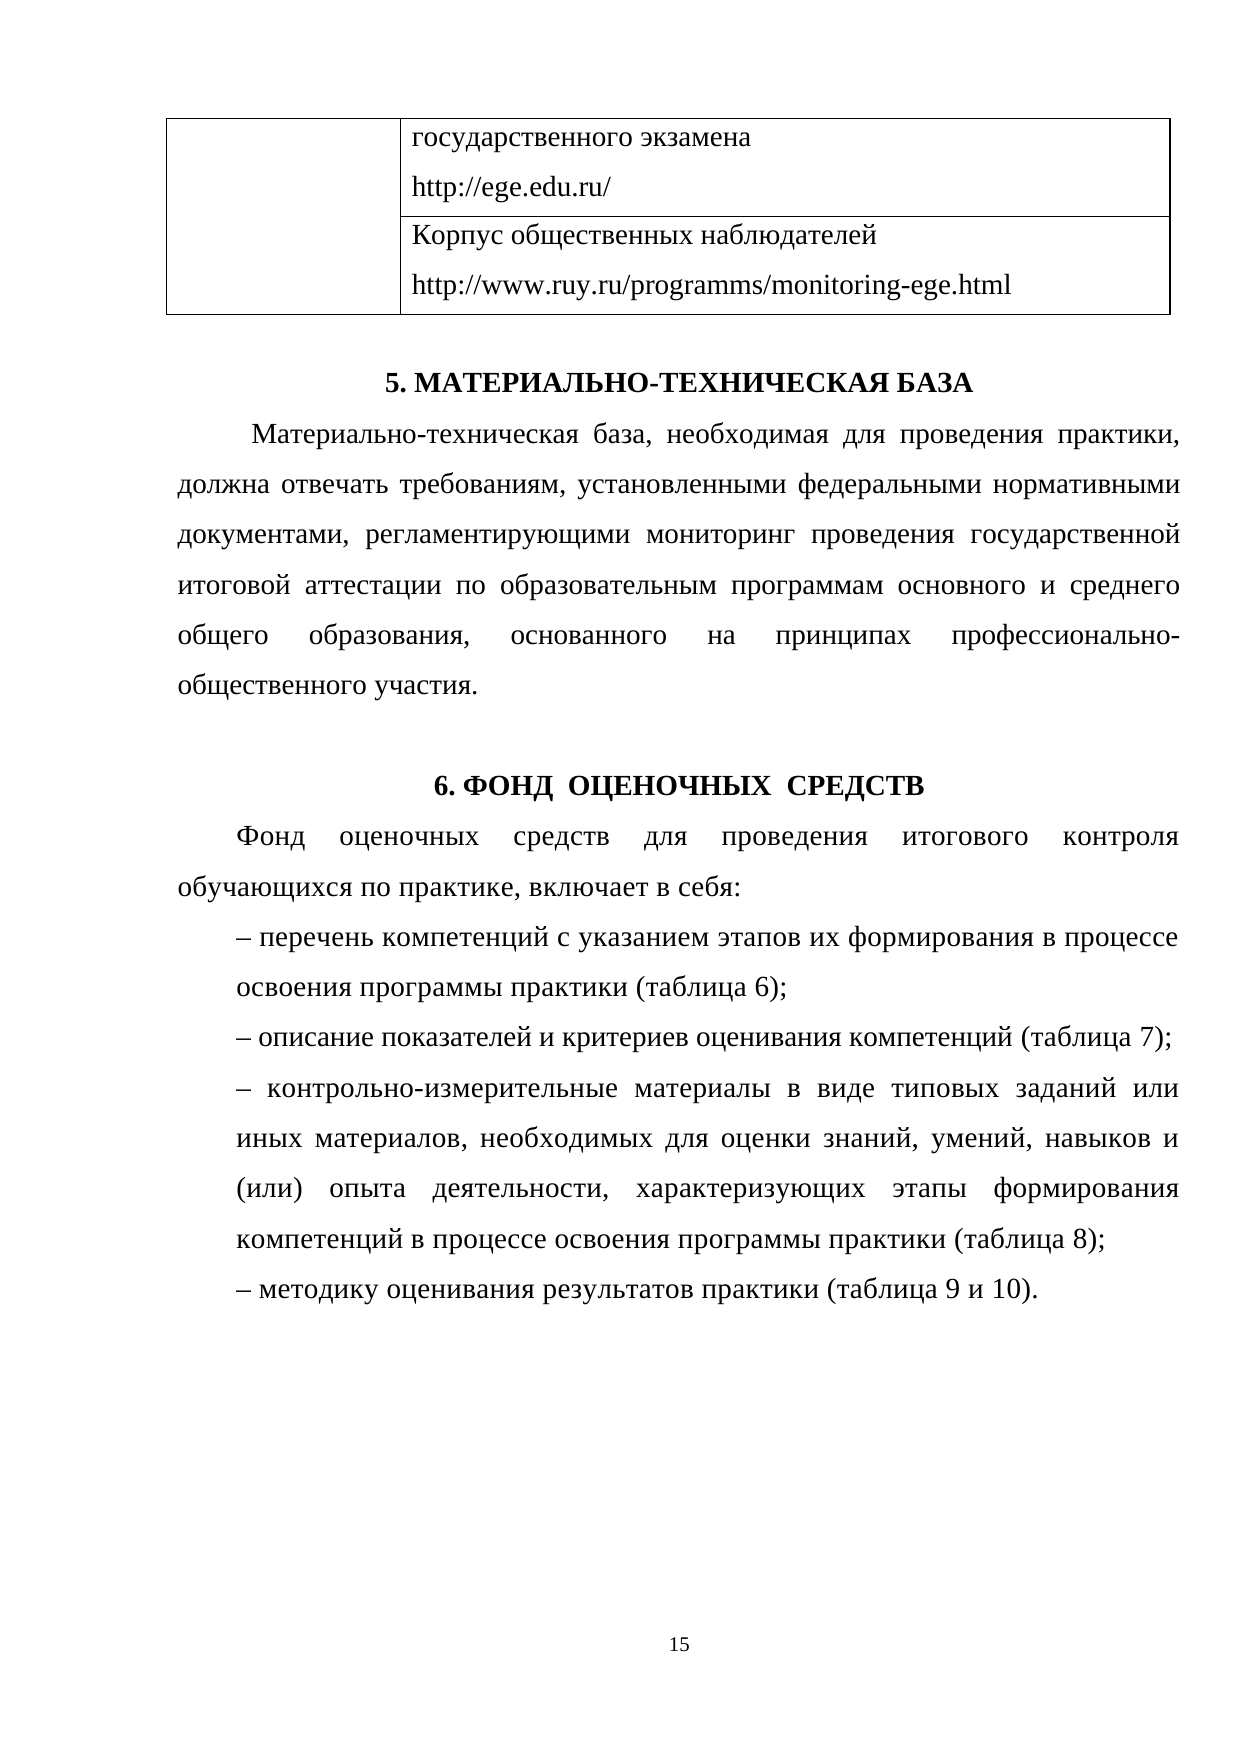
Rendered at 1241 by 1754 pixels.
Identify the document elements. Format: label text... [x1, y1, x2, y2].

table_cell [401, 119, 1169, 216]
text – перечень компетенций с указанием этапов их формирования в процессе освоения программы практики (таблица 6); [236, 919, 1181, 1003]
text – описание показателей и критериев оценивания компетенций (таблица 7); [236, 1019, 1181, 1053]
table_cell Корпус общественных наблюдателей http://www.ruy.ru/programms/monitoring-ege.html [401, 217, 1169, 314]
text 6. ФОНД ОЦЕНОЧНЫХ СРЕДСТВ [177, 768, 1181, 802]
text Материально-техническая база, необходимая для проведения практики, должна отвечать требованиям, установленными федеральными нормативными документами, регламентирующими мониторинг проведения государственной итоговой аттестации по образовательным программам основного и среднего общего образования, основанного на принципах профессионально-общественного участия. [177, 416, 1181, 701]
text – методику оценивания результатов практики (таблица 9 и 10). [236, 1271, 1181, 1305]
text – контрольно-измерительные материалы в виде типовых заданий или иных материалов, необходимых для оценки знаний, умений, навыков и (или) опыта деятельности, характеризующих этапы формирования компетенций в процессе освоения программы практики (таблица 8); [236, 1070, 1181, 1254]
text 5. МАТЕРИАЛЬНО-ТЕХНИЧЕСКАЯ БАЗА [177, 366, 1181, 399]
text Фонд оценочных средств для проведения итогового контроля обучающихся по практике, включает в себя: [177, 818, 1181, 902]
